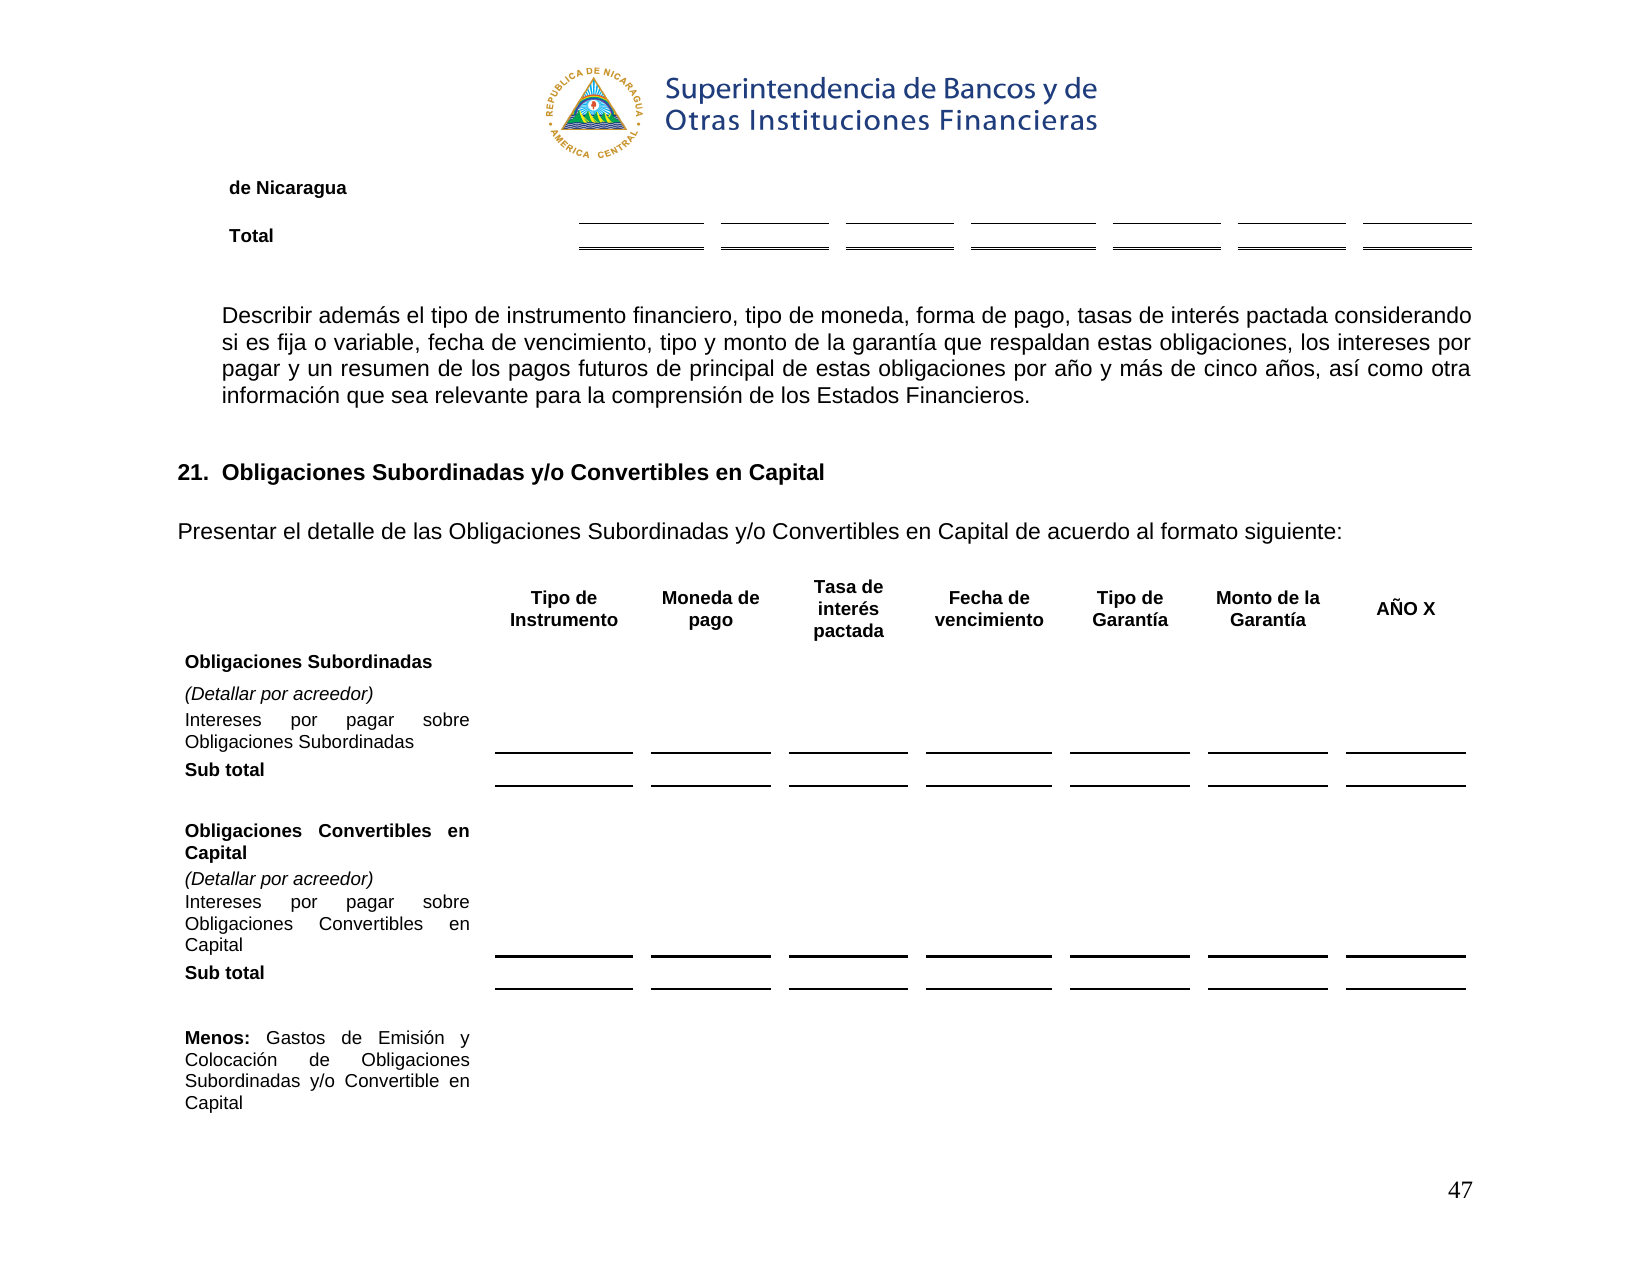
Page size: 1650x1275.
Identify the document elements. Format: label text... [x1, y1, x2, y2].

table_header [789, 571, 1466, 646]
text Describir además el tipo de instrumento financiero, tipo de moneda, forma de pago, tasas de interés pactada considerando si es fija o variable, fecha de vencimiento, tipo y monto de la garantía que respaldan estas obligaciones, los intereses por pagar y un resumen de los pagos futuros de principal de estas obligaciones por año y más de cinco años, así como otra información que sea relevante para la comprensión de los Estados Financieros. [222, 302, 1473, 408]
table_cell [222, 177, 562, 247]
text Presentar el detalle de las Obligaciones Subordinadas y/o Convertibles en Capital de acuerdo al formato siguiente: [177, 518, 1473, 544]
subtitle Obligaciones Subordinadas y/o Convertibles en Capital [177, 459, 1473, 486]
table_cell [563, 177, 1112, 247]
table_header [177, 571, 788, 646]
picture [532, 56, 1118, 169]
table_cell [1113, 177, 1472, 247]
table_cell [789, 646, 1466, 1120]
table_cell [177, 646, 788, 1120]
